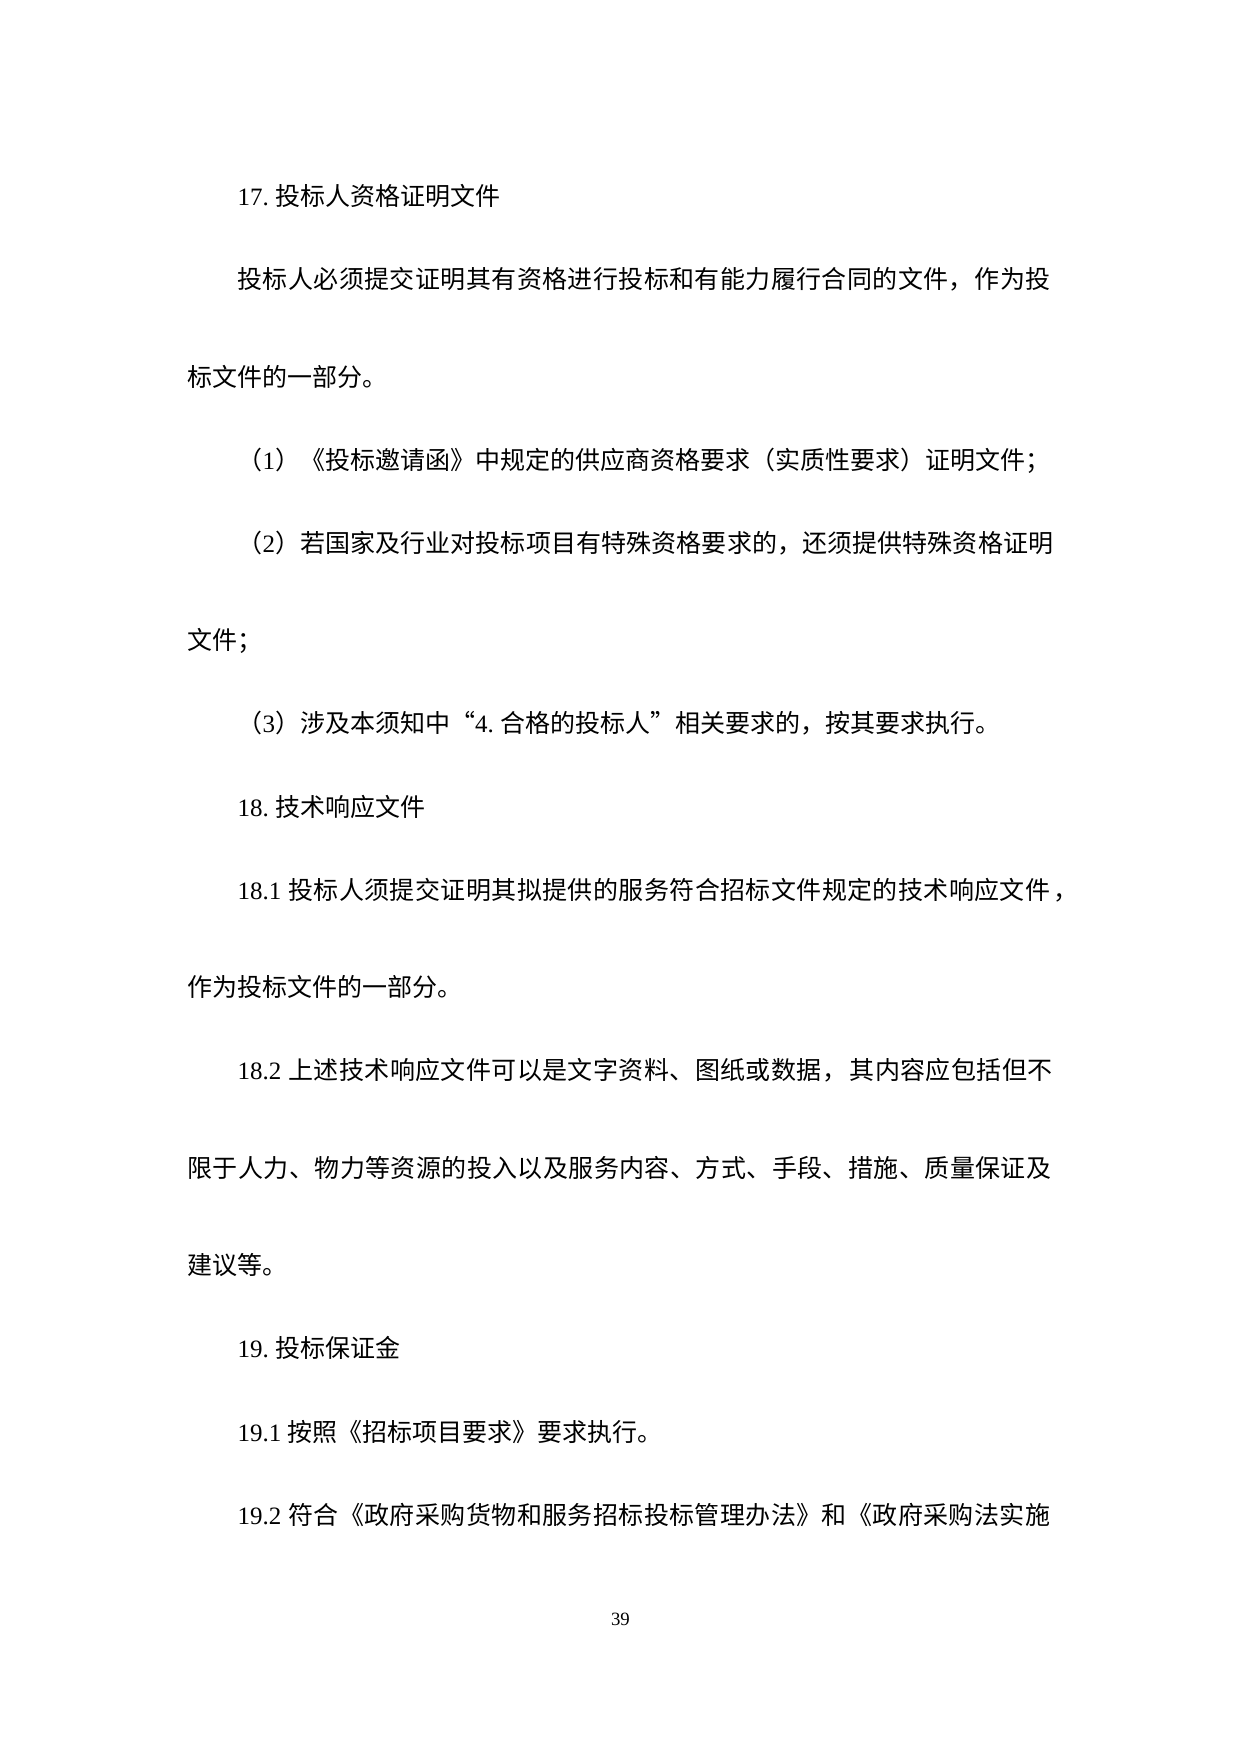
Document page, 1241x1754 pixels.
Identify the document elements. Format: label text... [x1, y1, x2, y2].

text （1）《投标邀请函》中规定的供应商资格要求（实质性要求）证明文件； [187, 426, 1053, 491]
text 18. 技术响应文件 [187, 773, 1053, 838]
text 19. 投标保证金 [187, 1314, 1053, 1379]
text 19.1 按照《招标项目要求》要求执行。 [187, 1398, 1053, 1463]
text （3）涉及本须知中“4. 合格的投标人”相关要求的，按其要求执行。 [187, 689, 1053, 754]
text 18.2 上述技术响应文件可以是文字资料、图纸或数据，其内容应包括但不限于人力、物力等资源的投入以及服务内容、方式、手段、措施、质量保证及建议等。 [187, 1036, 1053, 1296]
text 17. 投标人资格证明文件 [187, 162, 1053, 227]
text 18.1 投标人须提交证明其拟提供的服务符合招标文件规定的技术响应文件，作为投标文件的一部分。 [187, 856, 1053, 1018]
text 投标人必须提交证明其有资格进行投标和有能力履行合同的文件，作为投标文件的一部分。 [187, 245, 1053, 408]
text （2）若国家及行业对投标项目有特殊资格要求的，还须提供特殊资格证明文件； [187, 509, 1053, 671]
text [187, 1481, 1053, 1546]
